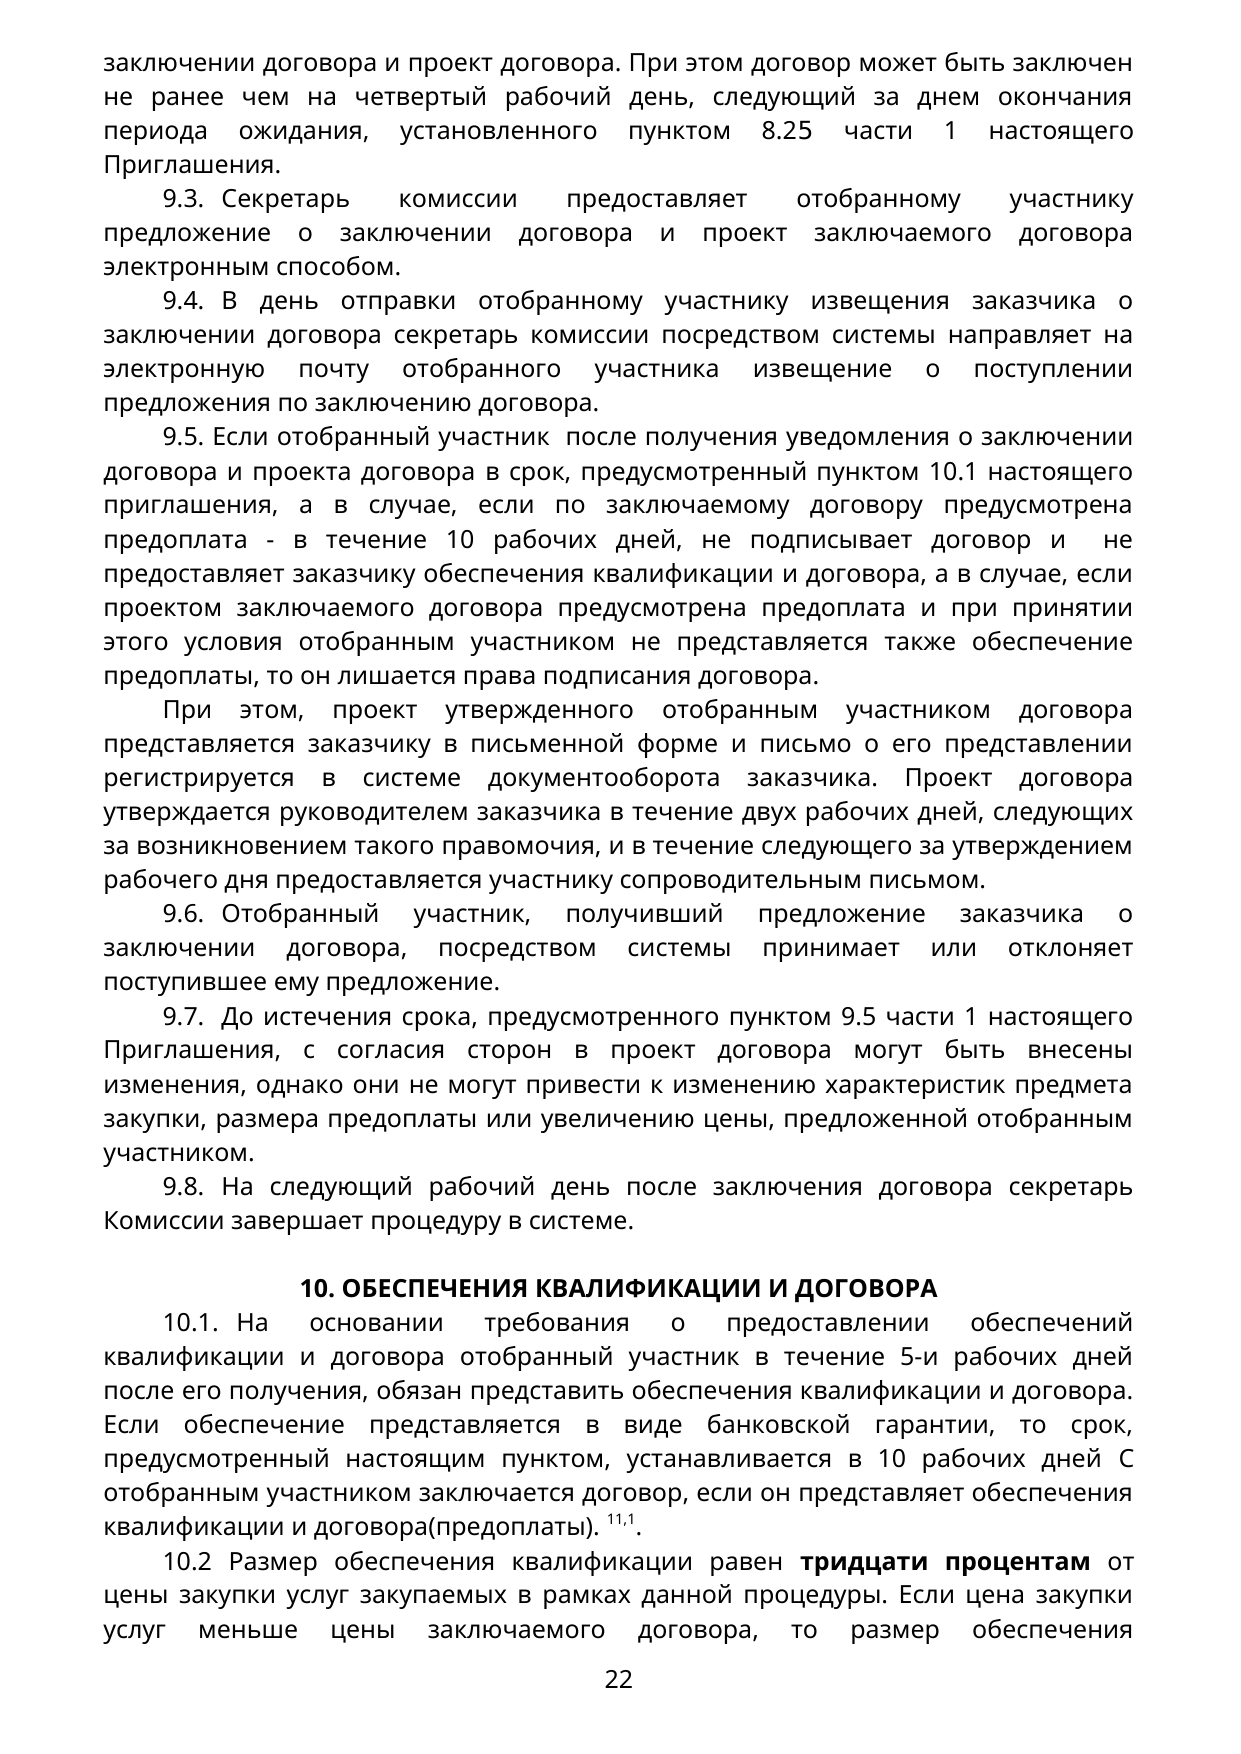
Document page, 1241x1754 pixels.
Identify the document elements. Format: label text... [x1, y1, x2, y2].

text 9.6. Отобранный участник, получивший предложение заказчика о заключении договора, посредством системы принимает или отклоняет поступившее ему предложение. [103, 896, 1134, 998]
text 9.3. Секретарь комиссии предоставляет отобранному участнику предложение о заключении договора и проект заключаемого договора электронным способом. [103, 181, 1134, 283]
text При этом, проект утвержденного отобранным участником договора представляется заказчику в письменной форме и письмо о его представлении регистрируется в системе документооборота заказчика. Проект договора утверждается руководителем заказчика в течение двух рабочих дней, следующих за возникновением такого правомочия, и в течение следующего за утверждением рабочего дня предоставляется участнику сопроводительным письмом. [103, 692, 1134, 896]
text 9.4. В день отправки отобранному участнику извещения заказчика о заключении договора секретарь комиссии посредством системы направляет на электронную почту отобранного участника извещение о поступлении предложения по заключению договора. [103, 283, 1134, 419]
text 10.1. На основании требования о предоставлении обеспечений квалификации и договора отобранный участник в течение 5-и рабочих дней после его получения, обязан представить обеспечения квалификации и договора. Если обеспечение представляется в виде банковской гарантии, то срок, предусмотренный настоящим пунктом, устанавливается в 10 рабочих дней С отобранным участником заключается договор, если он представляет обеспечения квалификации и договора(предоплаты). 11,1. [103, 1305, 1134, 1543]
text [103, 44, 1134, 181]
text 9.8. На следующий рабочий день после заключения договора секретарь Комиссии завершает процедуру в системе. [103, 1168, 1134, 1237]
text 10. ОБЕСПЕЧЕНИЯ КВАЛИФИКАЦИИ И ДОГОВОРА [103, 1271, 1134, 1305]
text 9.7. До истечения срока, предусмотренного пунктом 9.5 части 1 настоящего Приглашения, с согласия сторон в проект договора могут быть внесены изменения, однако они не могут привести к изменению характеристик предмета закупки, размера предоплаты или увеличению цены, предложенной отобранным участником. [103, 998, 1134, 1168]
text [103, 1543, 1134, 1645]
text 9.5. Если отобранный участник после получения уведомления о заключении договора и проекта договора в срок, предусмотренный пунктом 10.1 настоящего приглашения, а в случае, если по заключаемому договору предусмотрена предоплата - в течение 10 рабочих дней, не подписывает договор и не предоставляет заказчику обеспечения квалификации и договора, а в случае, если проектом заключаемого договора предусмотрена предоплата и при принятии этого условия отобранным участником не представляется также обеспечение предоплаты, то он лишается права подписания договора. [103, 419, 1134, 692]
